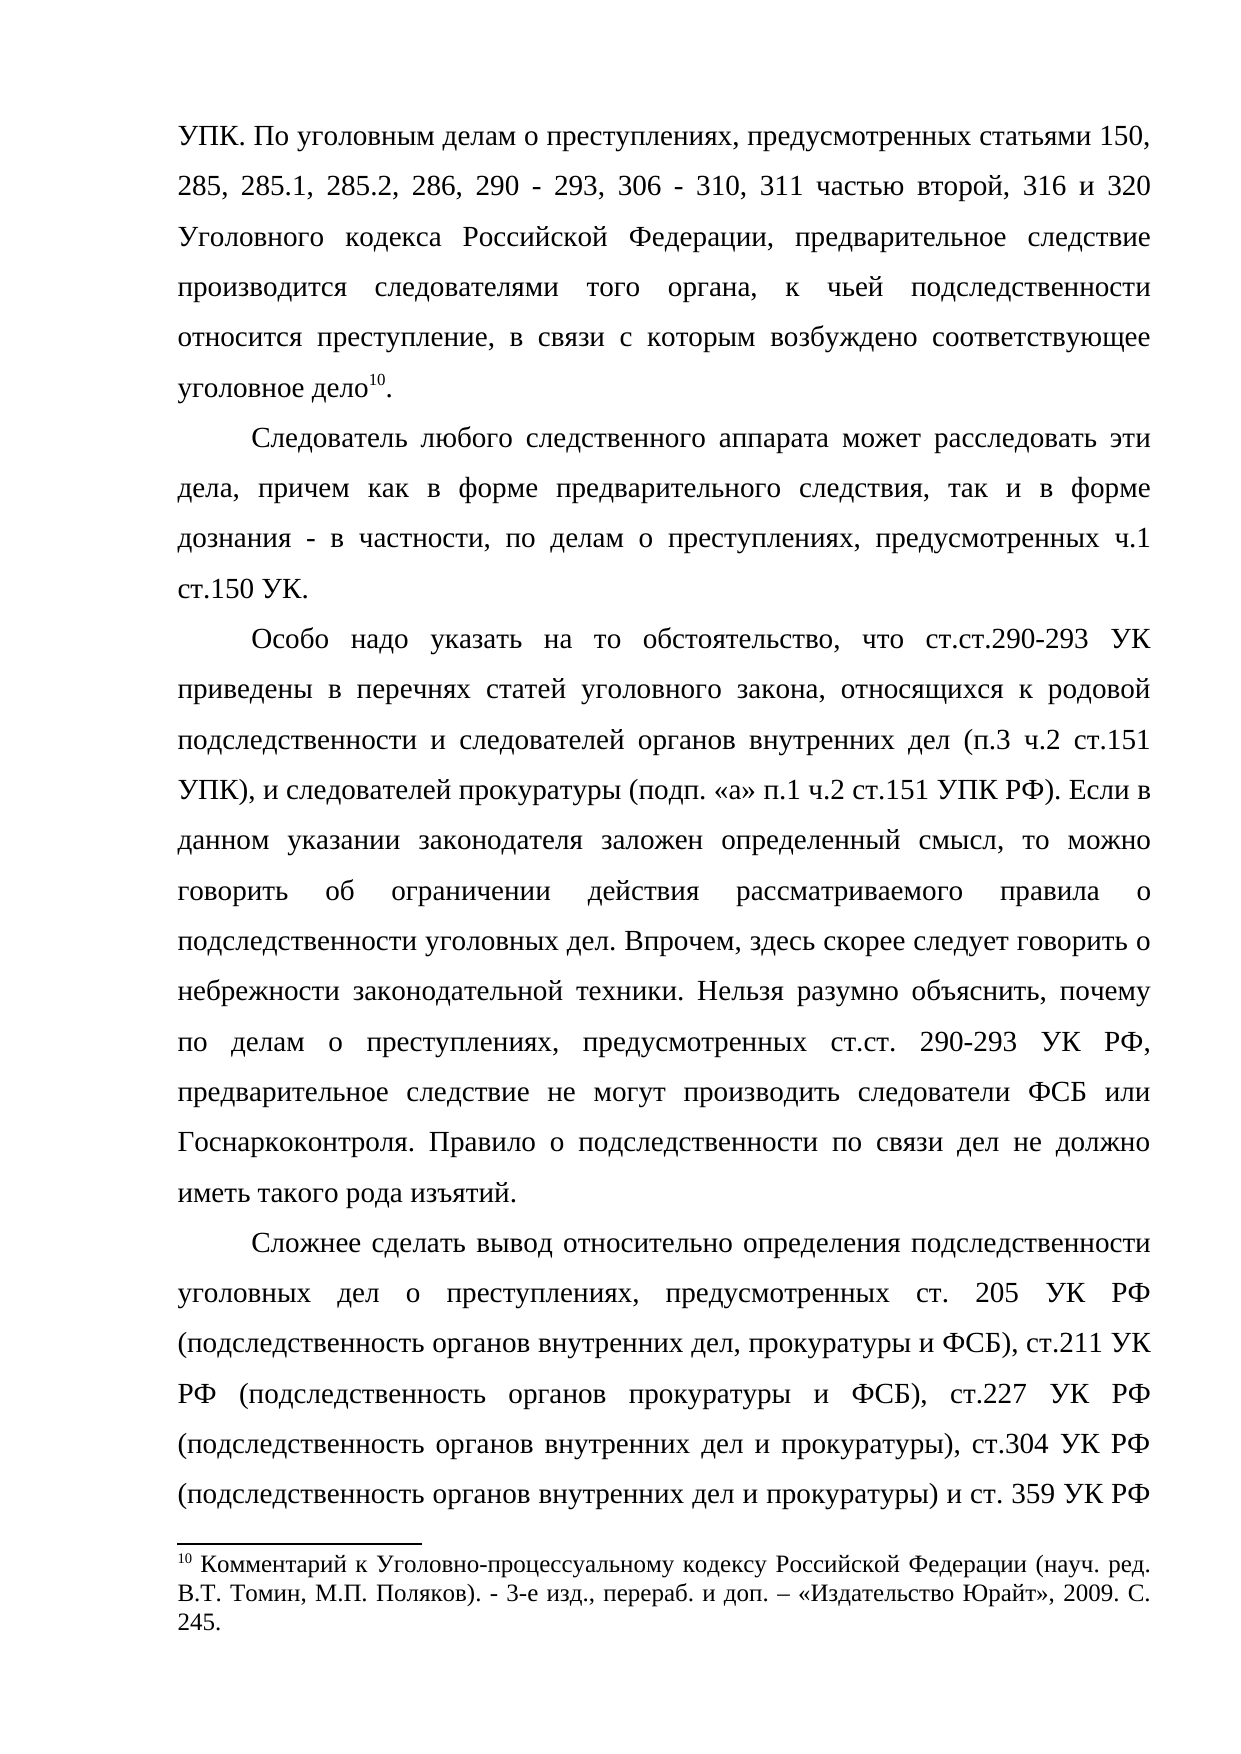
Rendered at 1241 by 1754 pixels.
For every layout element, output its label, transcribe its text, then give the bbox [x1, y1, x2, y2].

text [177, 118, 1152, 403]
text Особо надо указать на то обстоятельство, что ст.ст.290-293 УК приведены в перечнях статей уголовного закона, относящихся к родовой подследственности и следователей органов внутренних дел (п.3 ч.2 ст.151 УПК), и следователей прокуратуры (подп. «а» п.1 ч.2 ст.151 УПК РФ). Если в данном указании законодателя заложен определенный смысл, то можно говорить об ограничении действия рассматриваемого правила о подследственности уголовных дел. Впрочем, здесь скорее следует говорить о небрежности законодательной техники. Нельзя разумно объяснить, почему по делам о преступлениях, предусмотренных ст.ст. 290-293 УК РФ, предварительное следствие не могут производить следователи ФСБ или Госнаркоконтроля. Правило о подследственности по связи дел не должно иметь такого рода изъятий. [177, 621, 1152, 1208]
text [177, 1225, 1152, 1510]
text Следователь любого следственного аппарата может расследовать эти дела, причем как в форме предварительного следствия, так и в форме дознания - в частности, по делам о преступлениях, предусмотренных ч.1 ст.150 УК. [177, 420, 1152, 604]
